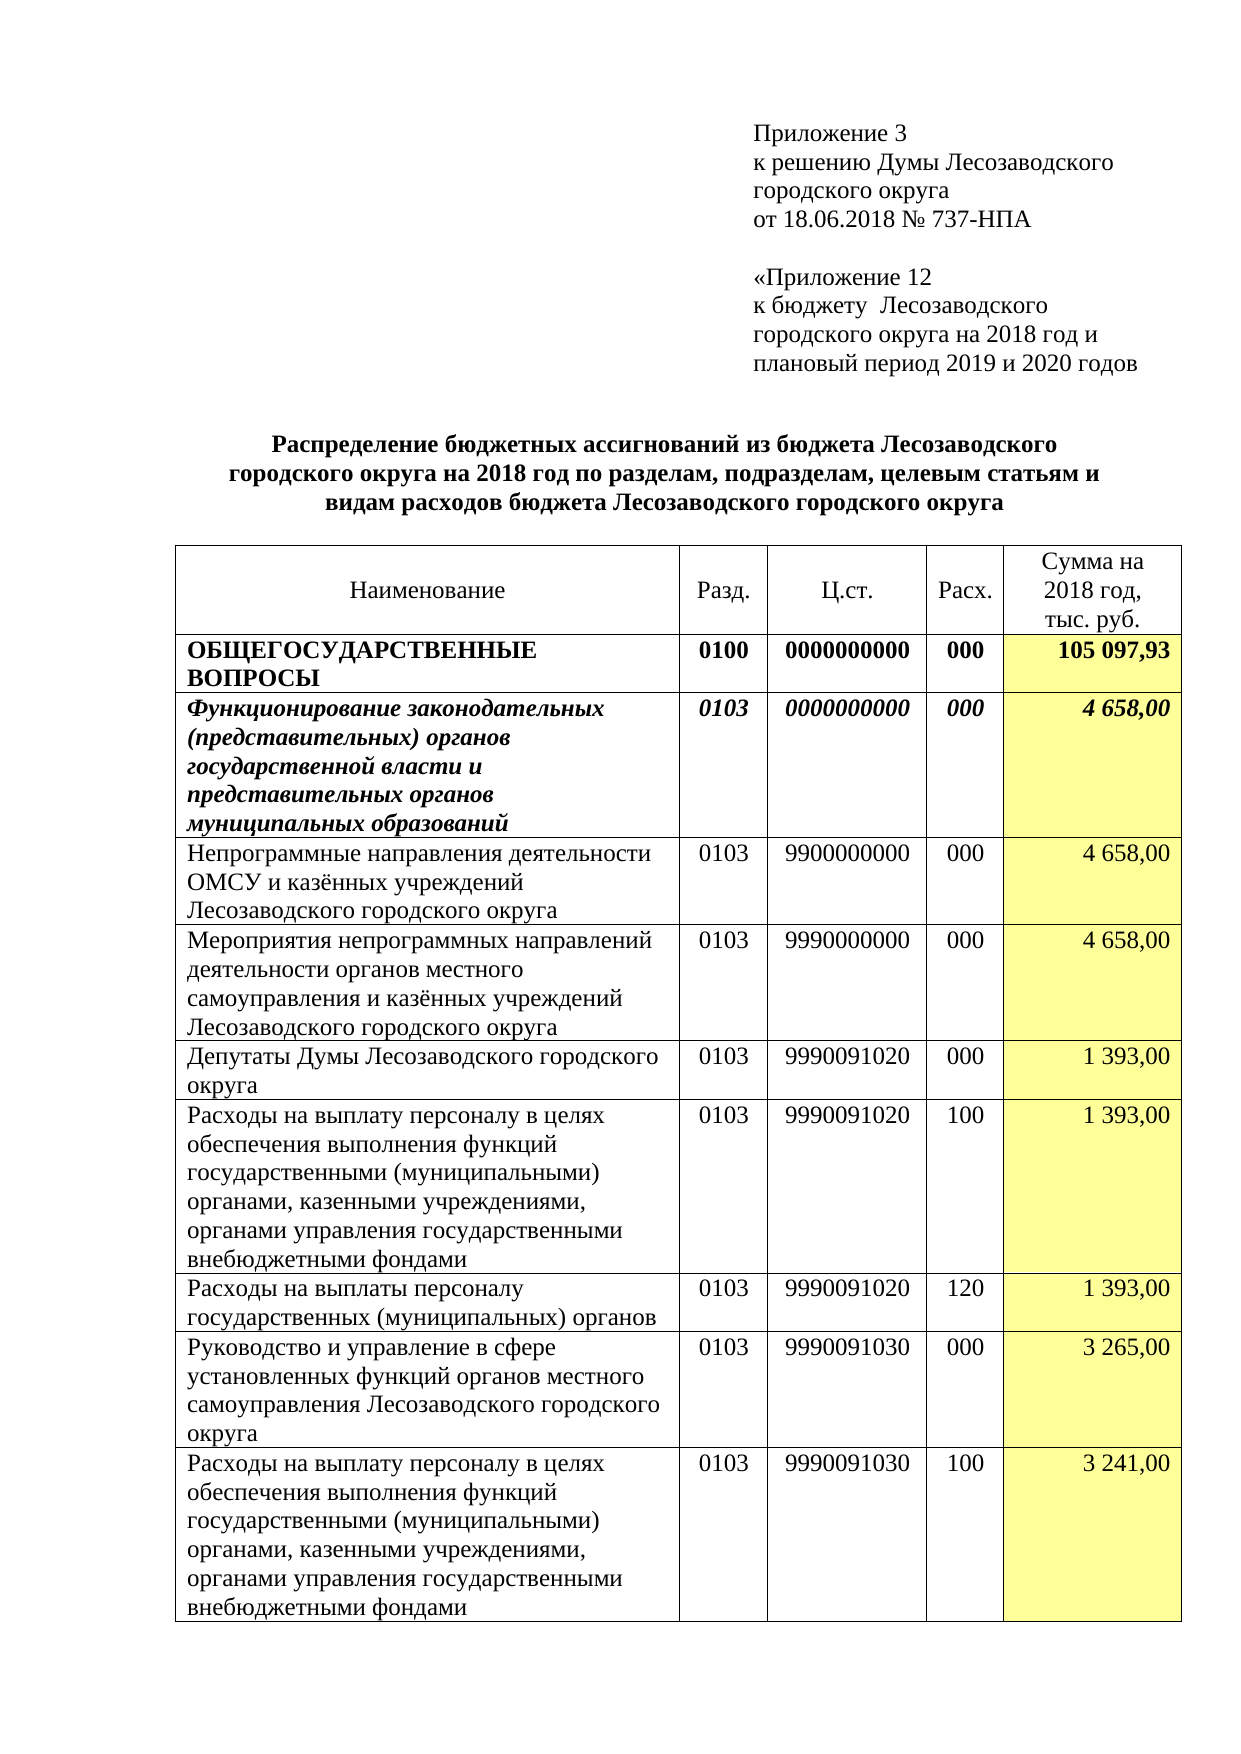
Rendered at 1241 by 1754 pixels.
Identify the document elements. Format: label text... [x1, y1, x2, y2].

table_cell 100 [927, 1100, 1003, 1272]
table_cell 0103 [680, 1448, 767, 1621]
table_cell 0100 [680, 635, 767, 692]
table_cell 0103 [680, 838, 767, 924]
table_cell 1 393,00 [1004, 1041, 1181, 1099]
table_cell Депутаты Думы Лесозаводского городского округа [176, 1041, 679, 1099]
text Распределение бюджетных ассигнований из бюджета Лесозаводского городского округа на 2018 год по разделам, подразделам, целевым статьям и [177, 429, 1152, 487]
text Приложение 3 [753, 118, 1152, 147]
table_cell 0103 [680, 1100, 767, 1272]
table_cell Расходы на выплату персоналу в целях обеспечения выполнения функций государственными (муниципальными) органами, казенными учреждениями, органами управления государственными внебюджетными фондами [176, 1448, 679, 1621]
table_cell 0000000000 [768, 635, 926, 692]
table_cell Мероприятия непрограммных направлений деятельности органов местного самоуправления и казённых учреждений Лесозаводского городского округа [176, 925, 679, 1040]
table_cell 000 [927, 635, 1003, 692]
table_cell 9990091020 [768, 1274, 926, 1331]
text плановый период 2019 и 2020 годов [723, 348, 1152, 377]
table_cell 0103 [680, 693, 767, 837]
table_cell 3 241,00 [1004, 1448, 1181, 1621]
table_cell Непрограммные направления деятельности ОМСУ и казённых учреждений Лесозаводского городского округа [176, 838, 679, 924]
table_cell 000 [927, 1041, 1003, 1099]
table_cell 100 [927, 1448, 1003, 1621]
table_cell 9990000000 [768, 925, 926, 1040]
text к решению Думы Лесозаводского [753, 147, 1152, 176]
table_header Ц.ст. [768, 546, 926, 634]
table_cell 1 393,00 [1004, 1274, 1181, 1331]
table_cell 1 393,00 [1004, 1100, 1181, 1272]
table_header Расх. [927, 546, 1003, 634]
text «Приложение 12 [753, 262, 1152, 291]
table_cell Функционирование законодательных (представительных) органов государственной власти и представительных органов муниципальных образований [176, 693, 679, 837]
table_cell 000 [927, 925, 1003, 1040]
text от 18.06.2018 № 737-НПА [753, 204, 1152, 233]
table_cell 9990091030 [768, 1332, 926, 1447]
table_cell 120 [927, 1274, 1003, 1331]
table_cell 0103 [680, 1041, 767, 1099]
table_cell Расходы на выплату персоналу в целях обеспечения выполнения функций государственными (муниципальными) органами, казенными учреждениями, органами управления государственными внебюджетными фондами [176, 1100, 679, 1272]
text городского округа [753, 176, 1152, 204]
table_cell 3 265,00 [1004, 1332, 1181, 1447]
table_cell 9990091020 [768, 1100, 926, 1272]
table_cell ОБЩЕГОСУДАРСТВЕННЫЕ ВОПРОСЫ [176, 635, 679, 692]
table_cell 9990091030 [768, 1448, 926, 1621]
table_cell 4 658,00 [1004, 693, 1181, 837]
table_cell 0103 [680, 925, 767, 1040]
table_cell 0103 [680, 1332, 767, 1447]
table_cell 0103 [680, 1274, 767, 1331]
table_cell 000 [927, 1332, 1003, 1447]
text видам расходов бюджета Лесозаводского городского округа [177, 487, 1152, 516]
table_header Разд. [680, 546, 767, 634]
table_header Сумма на 2018 год, тыс. руб. [1004, 546, 1181, 634]
table_cell 105 097,93 [1004, 635, 1181, 692]
table_cell 000 [927, 838, 1003, 924]
table_cell 9900000000 [768, 838, 926, 924]
table_cell 9990091020 [768, 1041, 926, 1099]
table_cell 0000000000 [768, 693, 926, 837]
table_cell Руководство и управление в сфере установленных функций органов местного самоуправления Лесозаводского городского округа [176, 1332, 679, 1447]
table_cell 000 [927, 693, 1003, 837]
text городского округа на 2018 год и [753, 319, 1152, 348]
table_cell 4 658,00 [1004, 925, 1181, 1040]
table_cell 4 658,00 [1004, 838, 1181, 924]
table_cell Расходы на выплаты персоналу государственных (муниципальных) органов [176, 1274, 679, 1331]
table_header Наименование [176, 546, 679, 634]
text к бюджету Лесозаводского [753, 291, 1152, 319]
